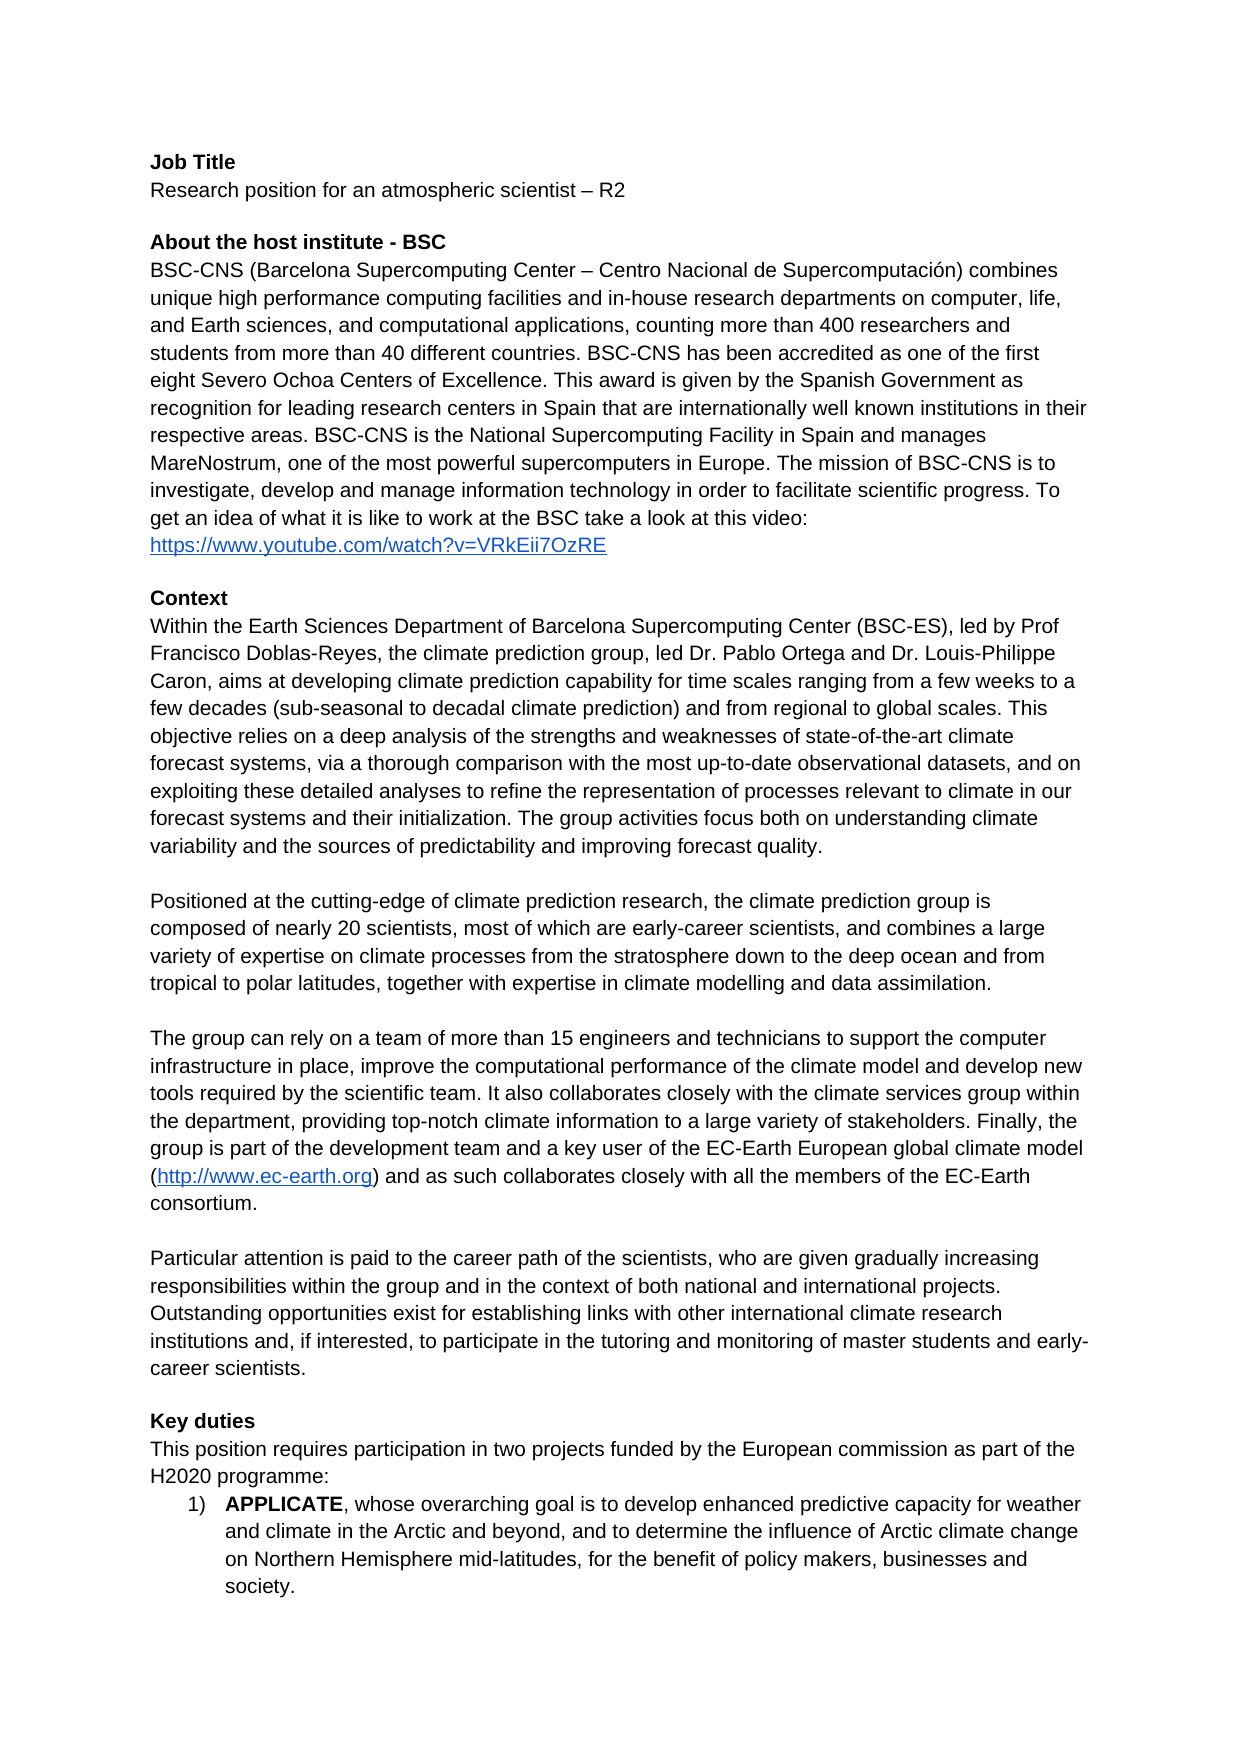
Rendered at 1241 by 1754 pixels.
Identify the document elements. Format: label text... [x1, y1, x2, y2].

subtitle About the host institute - BSC [150, 230, 1090, 254]
subtitle Context [150, 586, 1090, 609]
text BSC-CNS (Barcelona Supercomputing Center – Centro Nacional de Supercomputación) combines unique high performance computing facilities and in-house research departments on computer, life, and Earth sciences, and computational applications, counting more than 400 researchers and students from more than 40 different countries. BSC-CNS has been accredited as one of the first eight Severo Ochoa Centers of Excellence. This award is given by the Spanish Government as recognition for leading research centers in Spain that are internationally well known institutions in their respective areas. BSC-CNS is the National Supercomputing Facility in Spain and manages MareNostrum, one of the most powerful supercomputers in Europe. The mission of BSC-CNS is to investigate, develop and manage information technology in order to facilitate scientific progress. To get an idea of what it is like to work at the BSC take a look at this video: https://www.youtube.com/watch?v=VRkEii7OzRE [150, 258, 1090, 557]
list APPLICATE, whose overarching goal is to develop enhanced predictive capacity for weather and climate in the Arctic and beyond, and to determine the influence of Arctic climate change on Northern Hemisphere mid-latitudes, for the benefit of policy makers, businesses and society. [187, 1492, 1090, 1598]
text Within the Earth Sciences Department of Barcelona Supercomputing Center (BSC-ES), led by Prof Francisco Doblas-Reyes, the climate prediction group, led Dr. Pablo Ortega and Dr. Louis-Philippe Caron, aims at developing climate prediction capability for time scales ranging from a few weeks to a few decades (sub-seasonal to decadal climate prediction) and from regional to global scales. This objective relies on a deep analysis of the strengths and weaknesses of state-of-the-art climate forecast systems, via a thorough comparison with the most up-to-date observational datasets, and on exploiting these detailed analyses to refine the representation of processes relevant to climate in our forecast systems and their initialization. The group activities focus both on understanding climate variability and the sources of predictability and improving forecast quality. [150, 614, 1090, 858]
subtitle Key duties [150, 1409, 1090, 1433]
text The group can rely on a team of more than 15 engineers and technicians to support the computer infrastructure in place, improve the computational performance of the climate model and develop new tools required by the scientific team. It also collaborates closely with the climate services group within the department, providing top-notch climate information to a large variety of stakeholders. Finally, the group is part of the development team and a key user of the EC-Earth European global climate model (http://www.ec-earth.org) and as such collaborates closely with all the members of the EC-Earth consortium. [150, 1026, 1090, 1215]
text Particular attention is paid to the career path of the scientists, who are given gradually increasing responsibilities within the group and in the context of both national and international projects. Outstanding opportunities exist for establishing links with other international climate research institutions and, if interested, to participate in the tutoring and monitoring of master students and early-career scientists. [150, 1246, 1090, 1380]
text Research position for an atmospheric scientist – R2 [150, 177, 1090, 201]
text Job Title [150, 150, 1090, 174]
text Positioned at the cutting-edge of climate prediction research, the climate prediction group is composed of nearly 20 scientists, most of which are early-career scientists, and combines a large variety of expertise on climate processes from the stratosphere down to the deep ocean and from tropical to polar latitudes, together with expertise in climate modelling and data assimilation. [150, 889, 1090, 995]
text This position requires participation in two projects funded by the European commission as part of the H2020 programme: [150, 1437, 1090, 1488]
